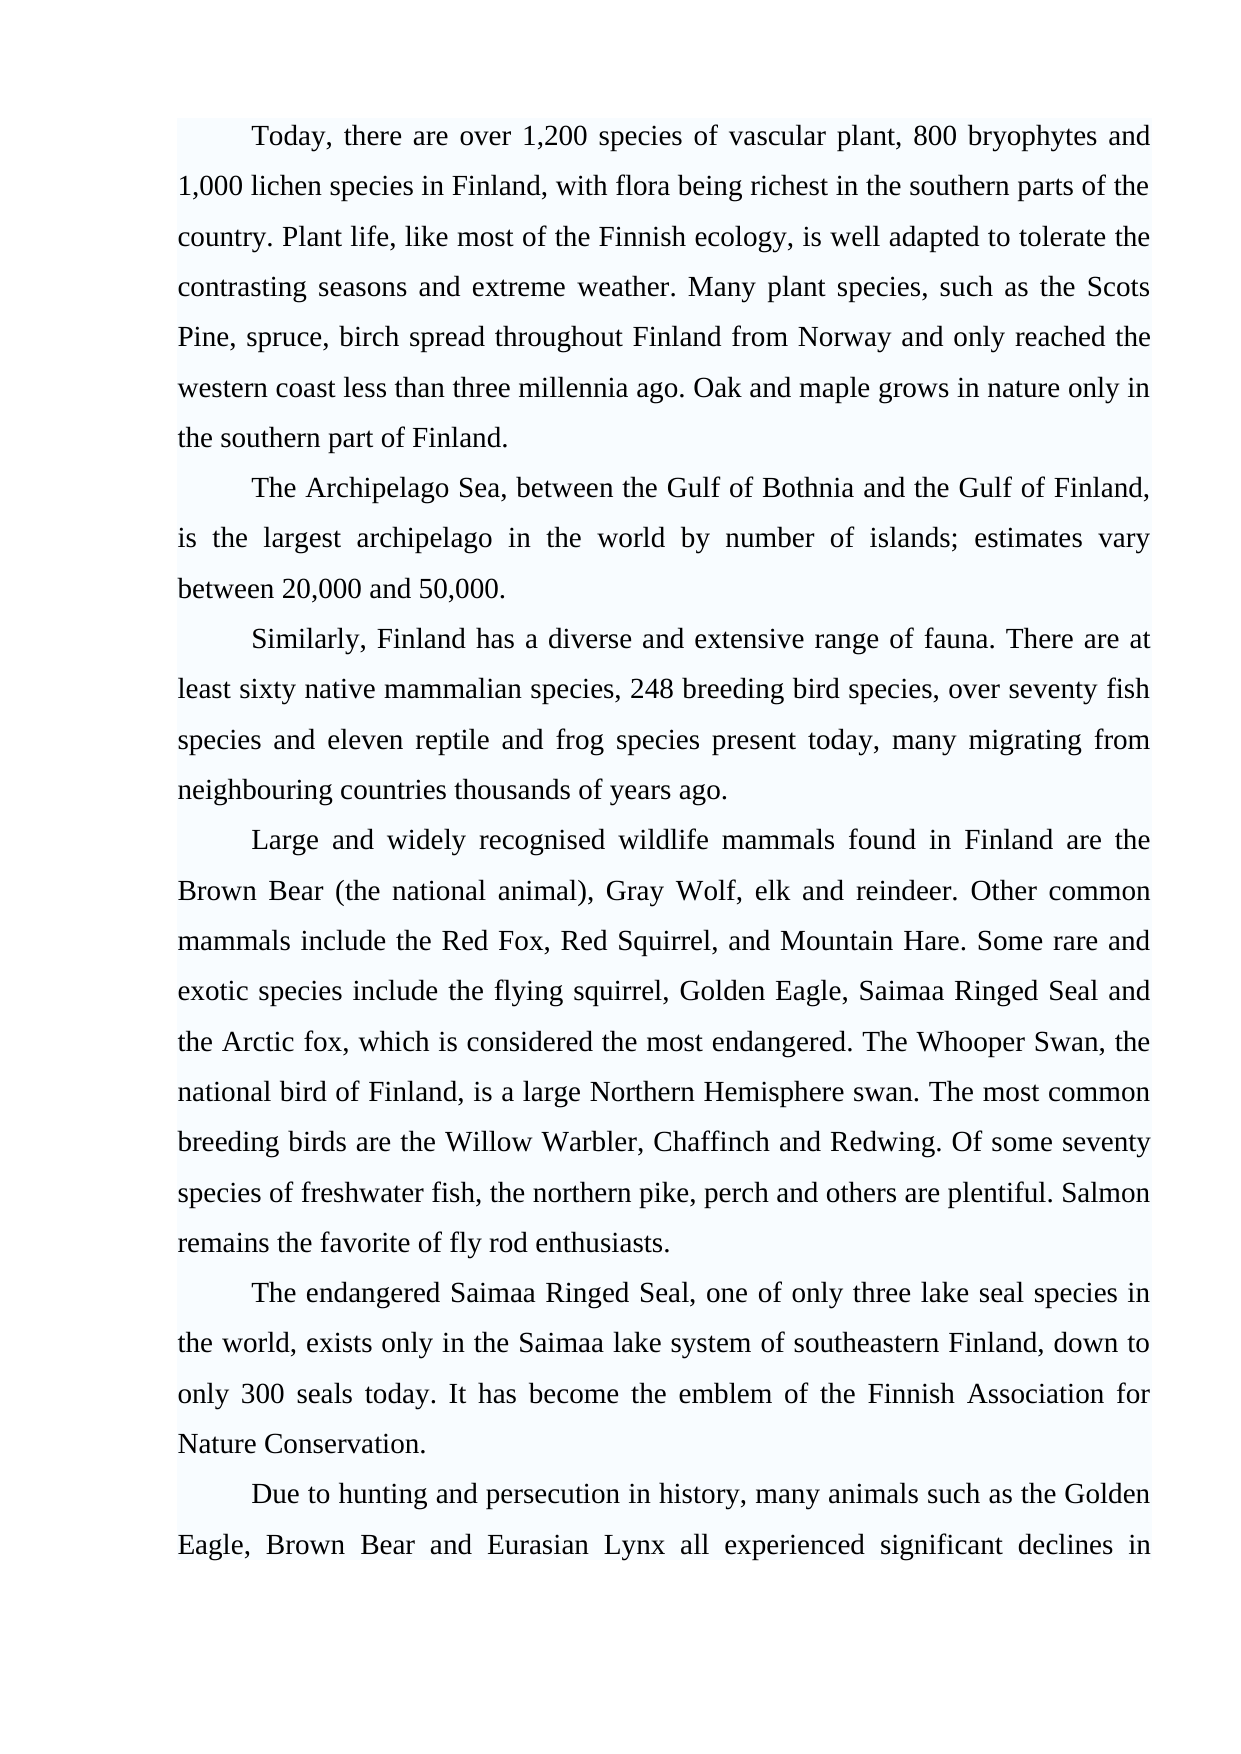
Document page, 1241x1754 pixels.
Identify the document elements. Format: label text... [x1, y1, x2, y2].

text Today, there are over 1,200 species of vascular plant, 800 bryophytes and 1,000 lichen species in Finland, with flora being richest in the southern parts of the country. Plant life, like most of the Finnish ecology, is well adapted to tolerate the contrasting seasons and extreme weather. Many plant species, such as the Scots Pine, spruce, birch spread throughout Finland from Norway and only reached the western coast less than three millennia ago. Oak and maple grows in nature only in the southern part of Finland. [177, 118, 1152, 453]
text Similarly, Finland has a diverse and extensive range of fauna. There are at least sixty native mammalian species, 248 breeding bird species, over seventy fish species and eleven reptile and frog species present today, many migrating from neighbouring countries thousands of years ago. [177, 621, 1152, 806]
text Large and widely recognised wildlife mammals found in Finland are the Brown Bear (the national animal), Gray Wolf, elk and reindeer. Other common mammals include the Red Fox, Red Squirrel, and Mountain Hare. Some rare and exotic species include the flying squirrel, Golden Eagle, Saimaa Ringed Seal and the Arctic fox, which is considered the most endangered. The Whooper Swan, the national bird of Finland, is a large Northern Hemisphere swan. The most common breeding birds are the Willow Warbler, Chaffinch and Redwing. Of some seventy species of freshwater fish, the northern pike, perch and others are plentiful. Salmon remains the favorite of fly rod enthusiasts. [177, 822, 1152, 1258]
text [177, 1477, 1152, 1560]
text The endangered Saimaa Ringed Seal, one of only three lake seal species in the world, exists only in the Saimaa lake system of southeastern Finland, down to only 300 seals today. It has become the emblem of the Finnish Association for Nature Conservation. [177, 1275, 1152, 1460]
text The Archipelago Sea, between the Gulf of Bothnia and the Gulf of Finland, is the largest archipelago in the world by number of islands; estimates vary between 20,000 and 50,000. [177, 470, 1152, 604]
